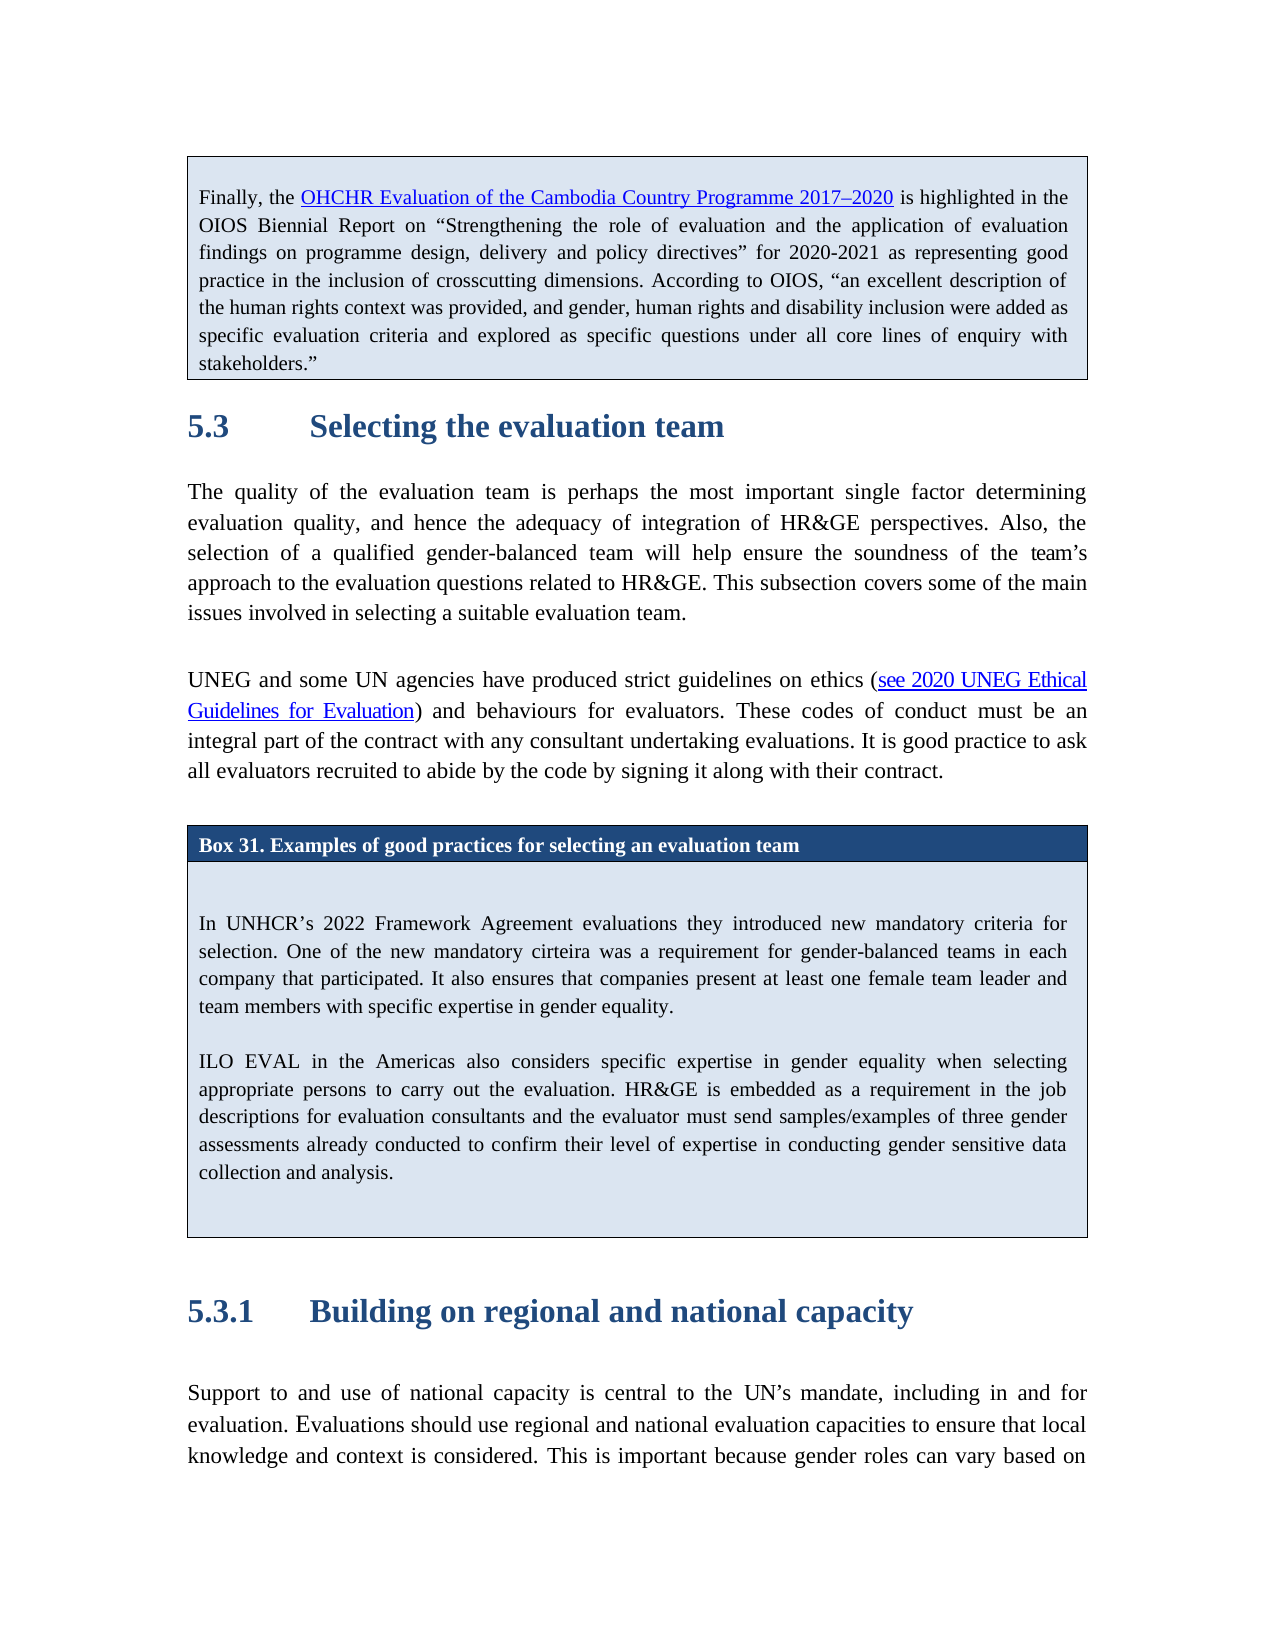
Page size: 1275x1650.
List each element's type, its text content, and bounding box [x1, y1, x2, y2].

table_cell In UNHCR’s 2022 Framework Agreement evaluations they introduced new mandatory criteria for selection. One of the new mandatory cirteira was a requirement for gender-balanced teams in each company that participated. It also ensures that companies present at least one female team leader and team members with specific expertise in gender equality. ILO EVAL in the Americas also considers specific expertise in gender equality when selecting appropriate persons to carry out the evaluation. HR&GE is embedded as a requirement in the job descriptions for evaluation consultants and the evaluator must send samples/examples of three gender assessments already conducted to confirm their level of expertise in conducting gender sensitive data collection and analysis. [188, 862, 1087, 1237]
table_header Box 31. Examples of good practices for selecting an evaluation team [188, 826, 1087, 861]
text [187, 1379, 1087, 1468]
text UNEG and some UN agencies have produced strict guidelines on ethics (see 2020 UNEG Ethical Guidelines for Evaluation) and behaviours for evaluators. These codes of conduct must be an integral part of the contract with any consultant undertaking evaluations. It is good practice to ask all evaluators recruited to abide by the code by signing it along with their contract. [187, 667, 1087, 783]
list Building on regional and national capacity [75, 1291, 1087, 1329]
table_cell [188, 157, 1087, 379]
list The quality of the evaluation team is perhaps the most important single factor determining evaluation quality, and hence the adequacy of integration of HR&GE perspectives. Also, the selection of a qualified gender-balanced team will help ensure the soundness of the team’s approach to the evaluation questions related to HR&GE. This subsection covers some of the main issues involved in selecting a suitable evaluation team. [187, 478, 1087, 626]
list Selecting the evaluation team [164, 406, 1087, 444]
